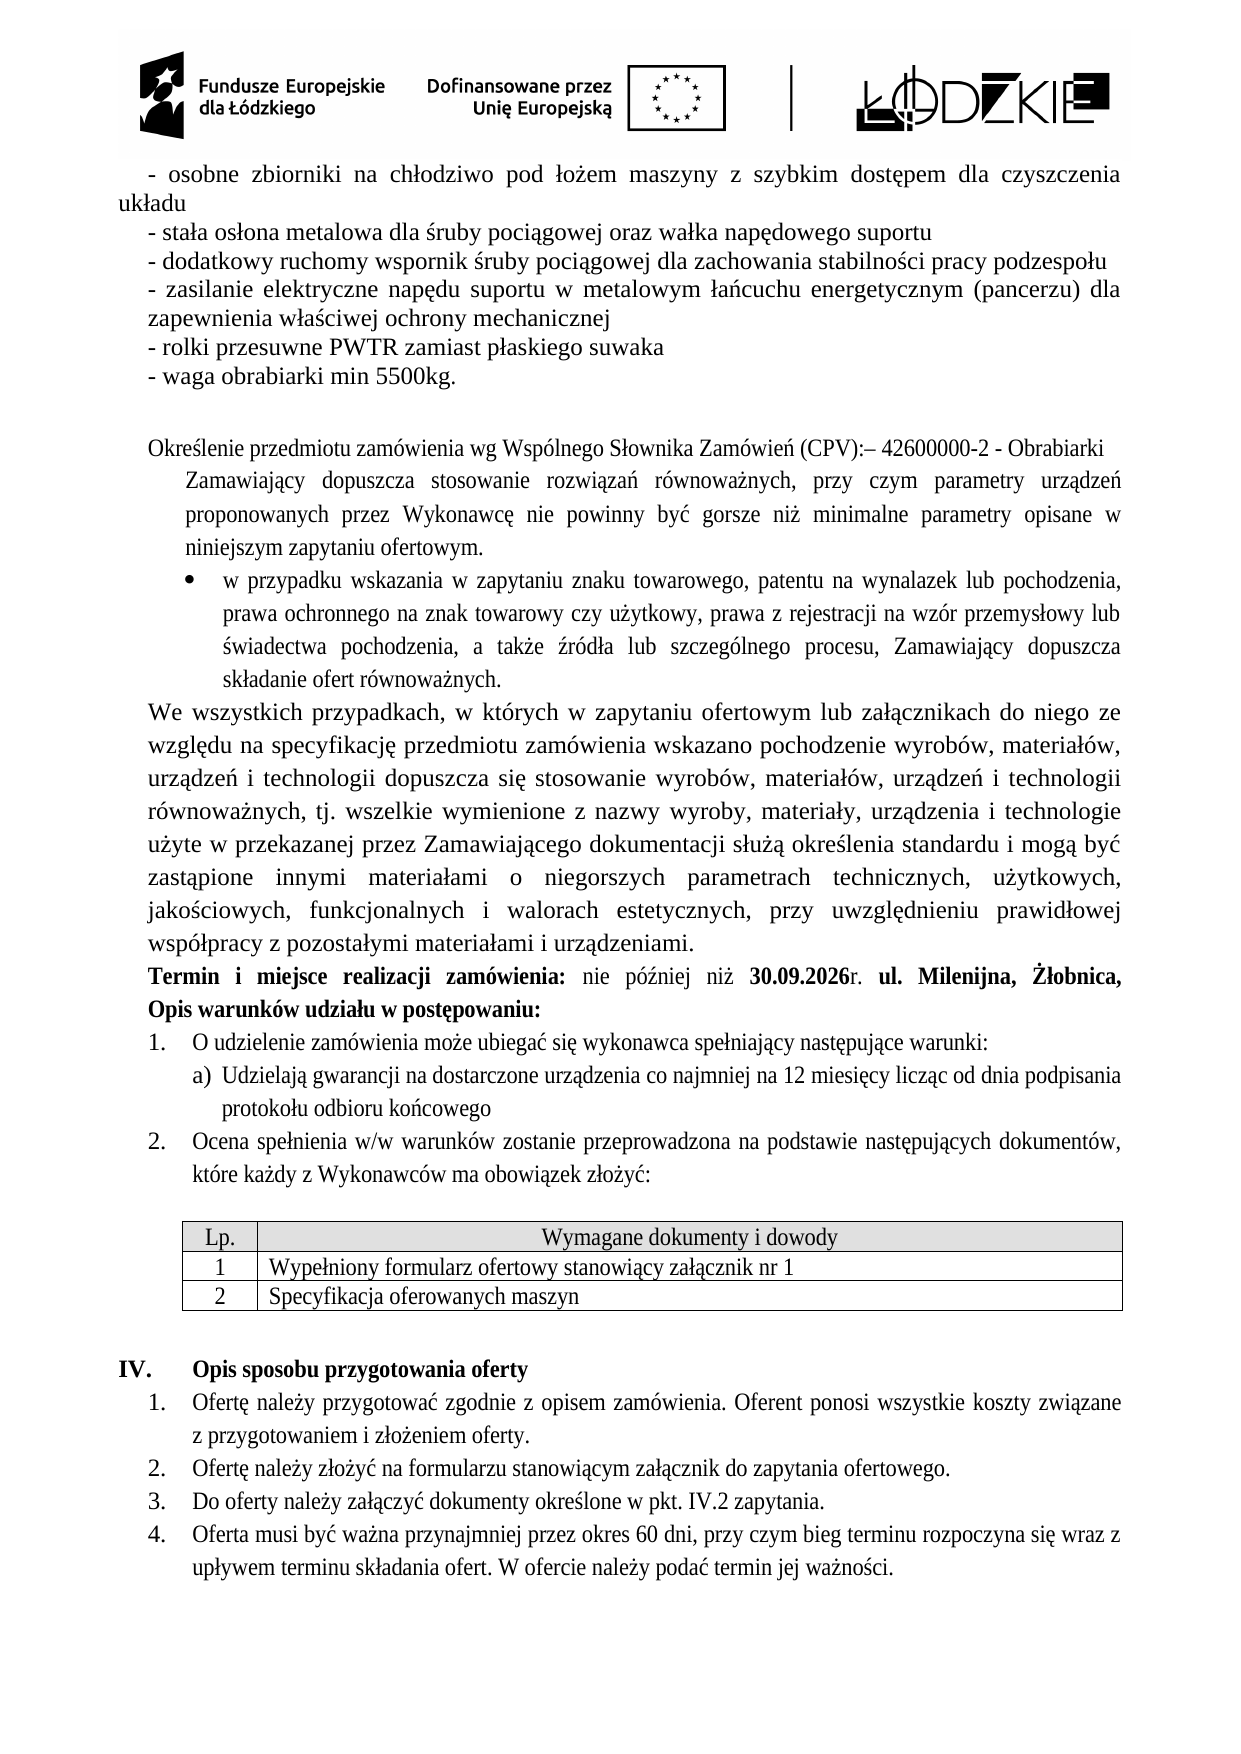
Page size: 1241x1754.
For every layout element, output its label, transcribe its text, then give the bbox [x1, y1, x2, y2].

list Ofertę należy przygotować zgodnie z opisem zamówienia. Oferent ponosi wszystkie koszty związane z przygotowaniem i złożeniem oferty. [148, 1387, 1122, 1449]
text - waga obrabiarki min 5500kg. [118, 361, 1122, 389]
list Ocena spełnienia w/w warunków zostanie przeprowadzona na podstawie następujących dokumentów, które każdy z Wykonawców ma obowiązek złożyć: [148, 1126, 1122, 1188]
table_cell Specyfikacja oferowanych maszyn [258, 1281, 1122, 1310]
list w przypadku wskazania w zapytaniu znaku towarowego, patentu na wynalazek lub pochodzenia, prawa ochronnego na znak towarowy czy użytkowy, prawa z rejestracji na wzór przemysłowy lub świadectwa pochodzenia, a także źródła lub szczególnego procesu, Zamawiający dopuszcza składanie ofert równoważnych. [185, 565, 1122, 692]
text - zasilanie elektryczne napędu suportu w metalowym łańcuchu energetycznym (pancerzu) dla zapewnienia właściwej ochrony mechanicznej [148, 274, 1122, 332]
list Opis sposobu przygotowania oferty [118, 1354, 1122, 1383]
list Ofertę należy złożyć na formularzu stanowiącym załącznik do zapytania ofertowego. [148, 1453, 1122, 1482]
text - rolki przesuwne PWTR zamiast płaskiego suwaka [118, 332, 1122, 361]
list Udzielają gwarancji na dostarczone urządzenia co najmniej na 12 miesięcy licząc od dnia podpisania protokołu odbioru końcowego [192, 1060, 1122, 1122]
table_cell 2 [183, 1281, 257, 1310]
text Określenie przedmiotu zamówienia wg Wspólnego Słownika Zamówień (CPV):– 42600000-2 - Obrabiarki [148, 433, 1122, 461]
text - dodatkowy ruchomy wspornik śruby pociągowej dla zachowania stabilności pracy podzespołu [118, 246, 1122, 274]
text Zamawiający dopuszcza stosowanie rozwiązań równoważnych, przy czym parametry urządzeń proponowanych przez Wykonawcę nie powinny być gorsze niż minimalne parametry opisane w niniejszym zapytaniu ofertowym. [185, 466, 1122, 560]
text - osobne zbiorniki na chłodziwo pod łożem maszyny z szybkim dostępem dla czyszczenia układu [118, 159, 1122, 217]
list Oferta musi być ważna przynajmniej przez okres 60 dni, przy czym bieg terminu rozpoczyna się wraz z upływem terminu składania ofert. W ofercie należy podać termin jej ważności. [148, 1519, 1122, 1581]
table_header Wymagane dokumenty i dowody [258, 1222, 1122, 1251]
text Termin i miejsce realizacji zamówienia: nie później niż 30.09.2026r. ul. Milenijna, Żłobnica, Opis warunków udziału w postępowaniu: [148, 961, 1122, 1023]
text We wszystkich przypadkach, w których w zapytaniu ofertowym lub załącznikach do niego ze względu na specyfikację przedmiotu zamówienia wskazano pochodzenie wyrobów, materiałów, urządzeń i technologii dopuszcza się stosowanie wyrobów, materiałów, urządzeń i technologii równoważnych, tj. wszelkie wymienione z nazwy wyroby, materiały, urządzenia i technologie użyte w przekazanej przez Zamawiającego dokumentacji służą określenia standardu i mogą być zastąpione innymi materiałami o niegorszych parametrach technicznych, użytkowych, jakościowych, funkcjonalnych i walorach estetycznych, przy uwzględnieniu prawidłowej współpracy z pozostałymi materiałami i urządzeniami. [148, 697, 1122, 957]
table_cell Wypełniony formularz ofertowy stanowiący załącznik nr 1 [258, 1252, 1122, 1280]
picture [118, 29, 1131, 161]
text - stała osłona metalowa dla śruby pociągowej oraz wałka napędowego suportu [118, 217, 1122, 246]
table_header Lp. [183, 1222, 257, 1251]
list Do oferty należy załączyć dokumenty określone w pkt. IV.2 zapytania. [148, 1486, 1122, 1515]
list O udzielenie zamówienia może ubiegać się wykonawca spełniający następujące warunki: [148, 1027, 1122, 1056]
table_cell 1 [183, 1252, 257, 1280]
